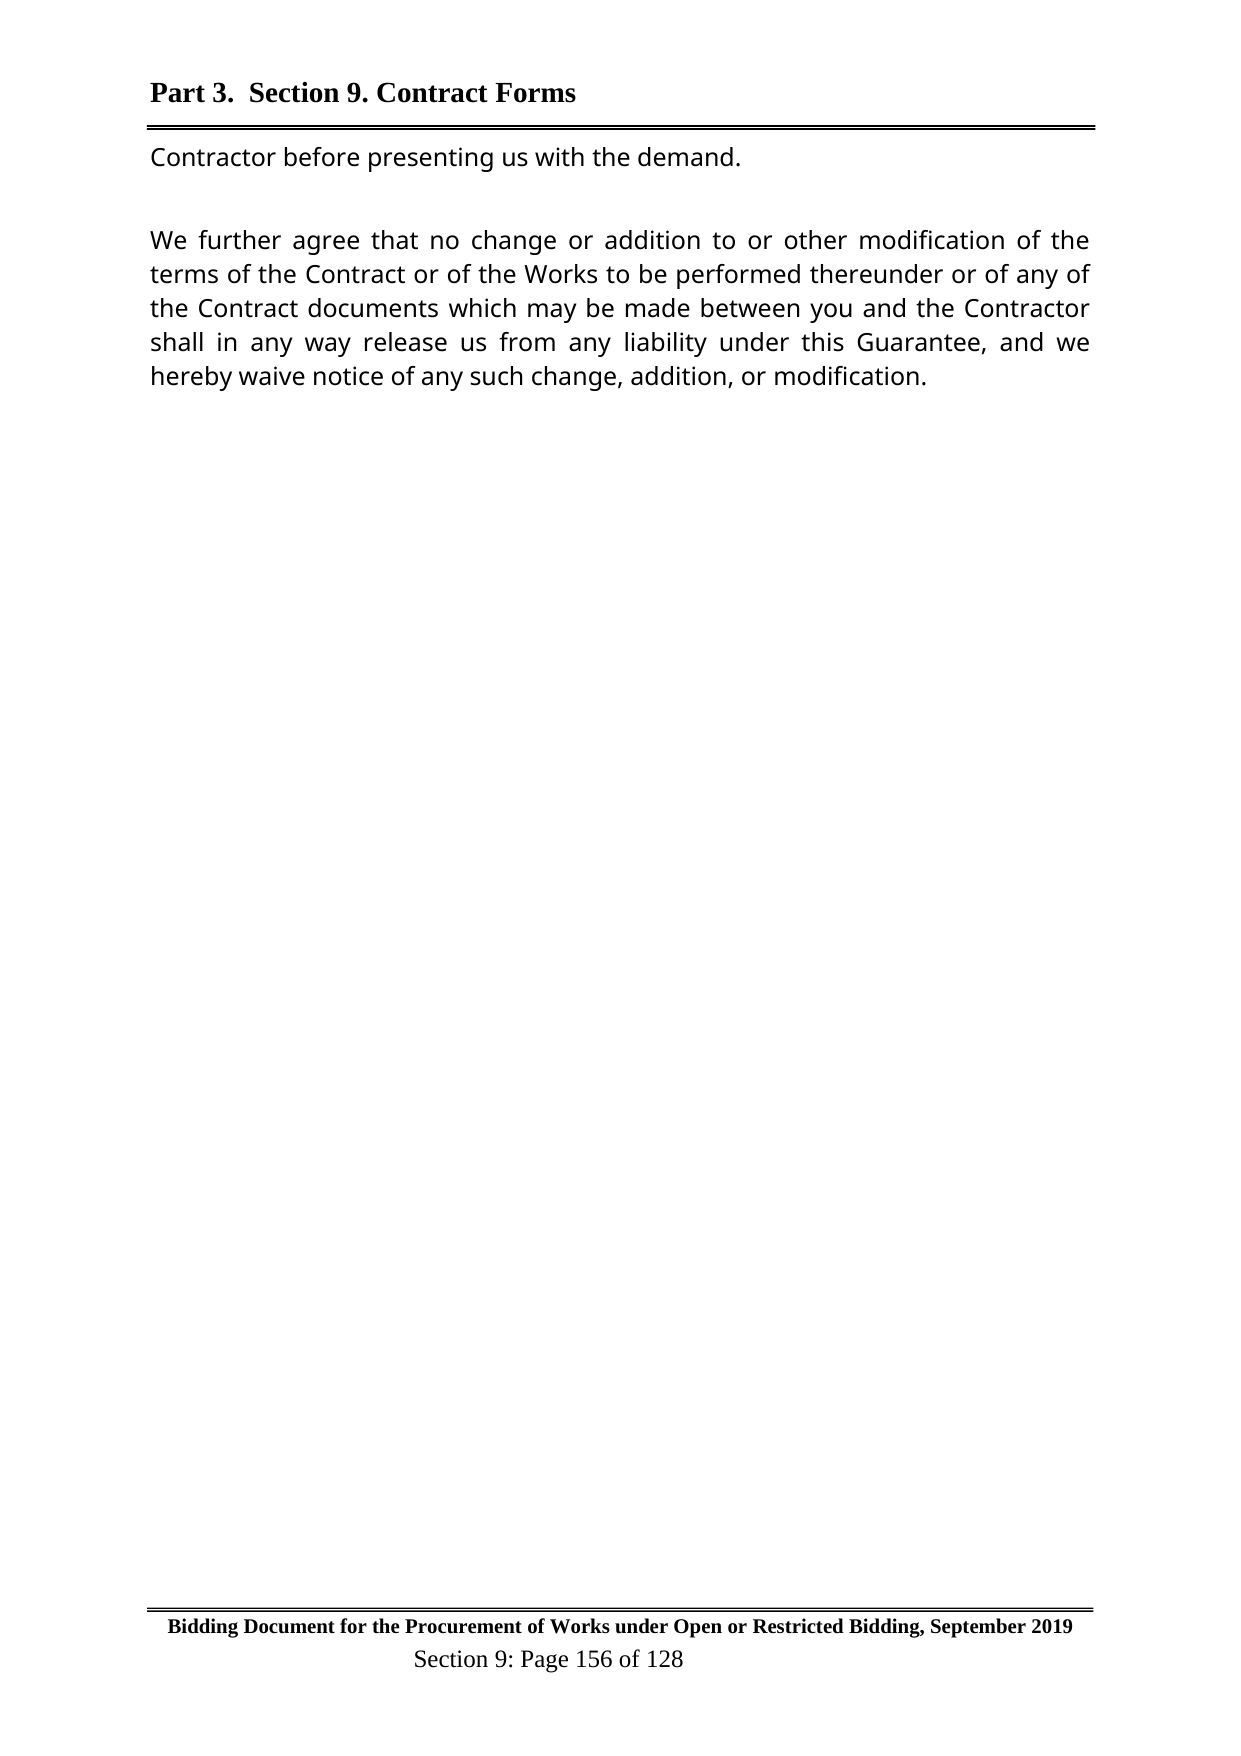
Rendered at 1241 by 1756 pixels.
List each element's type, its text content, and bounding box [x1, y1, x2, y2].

text We further agree that no change or addition to or other modification of the terms of the Contract or of the Works to be performed thereunder or of any of the Contract documents which may be made between you and the Contractor shall in any way release us from any liability under this Guarantee, and we hereby waive notice of any such change, addition, or modification. [150, 222, 1091, 393]
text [150, 139, 1090, 174]
